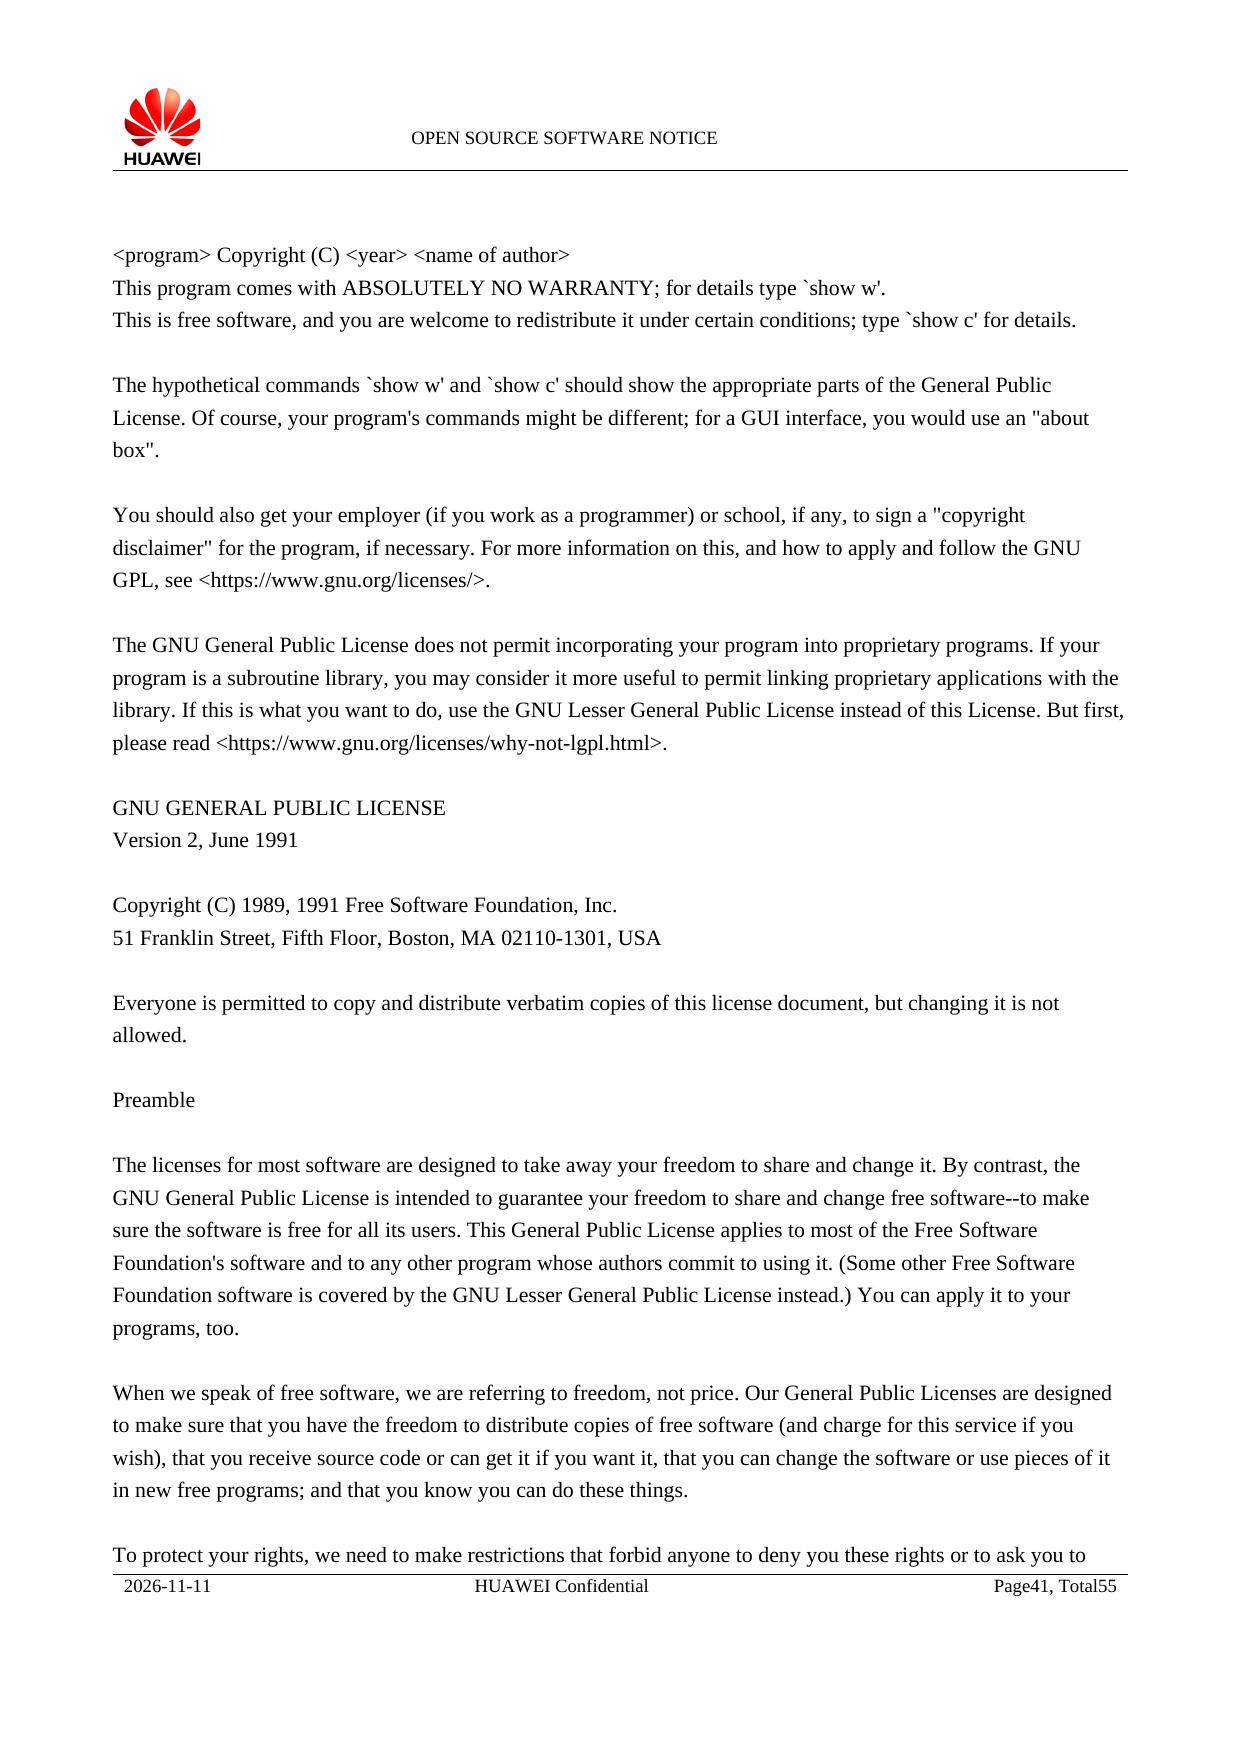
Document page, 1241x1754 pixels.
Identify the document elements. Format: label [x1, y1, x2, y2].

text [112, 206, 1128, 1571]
picture [124, 88, 201, 165]
